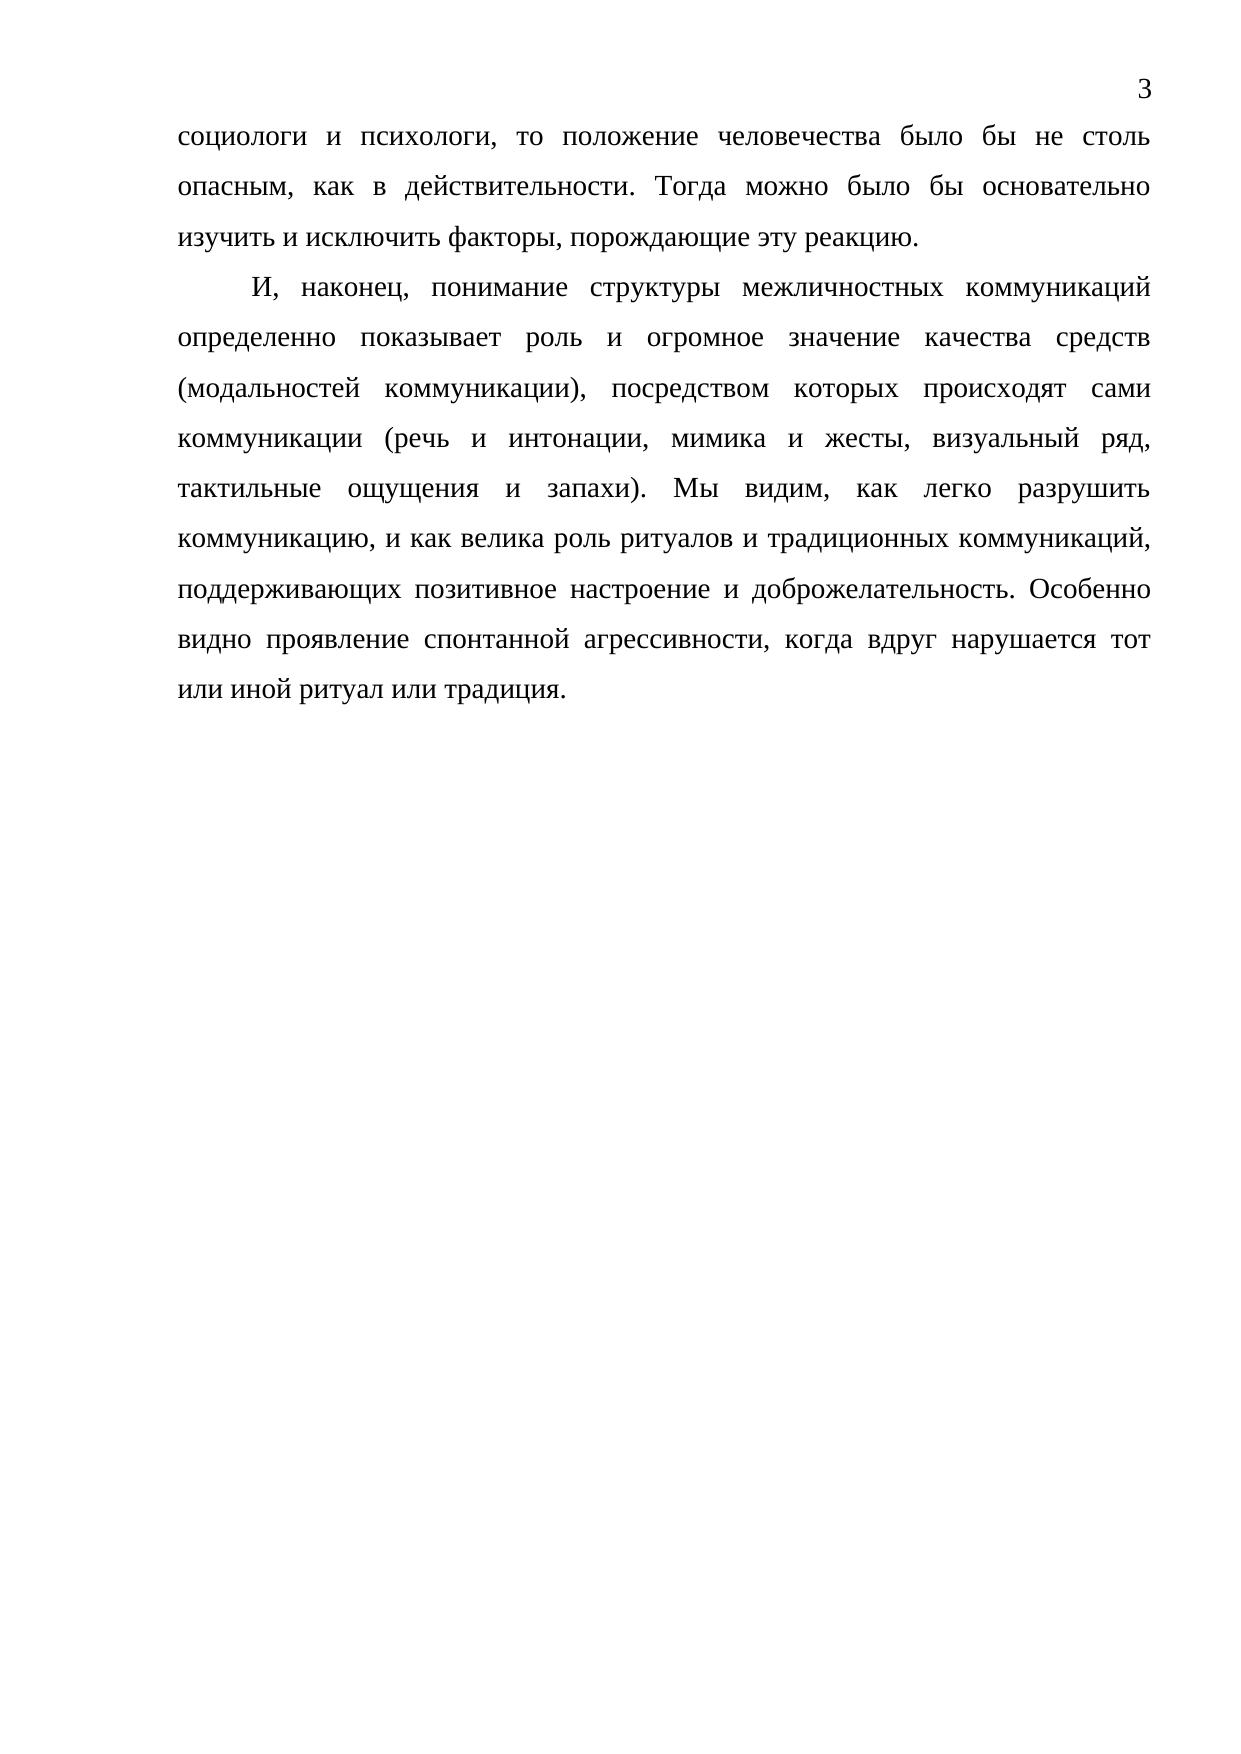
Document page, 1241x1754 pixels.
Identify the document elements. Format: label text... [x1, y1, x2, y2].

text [177, 118, 1152, 252]
text И, наконец, понимание структуры межличностных коммуникаций определенно показывает роль и огромное значение качества средств (модальностей коммуникации), посредством которых происходят сами коммуникации (речь и интонации, мимика и жесты, визуальный ряд, тактильные ощущения и запахи). Мы видим, как легко разрушить коммуникацию, и как велика роль ритуалов и традиционных коммуникаций, поддерживающих позитивное настроение и доброжелательность. Особенно видно проявление спонтанной агрессивности, когда вдруг нарушается тот или иной ритуал или традиция. [177, 269, 1152, 705]
